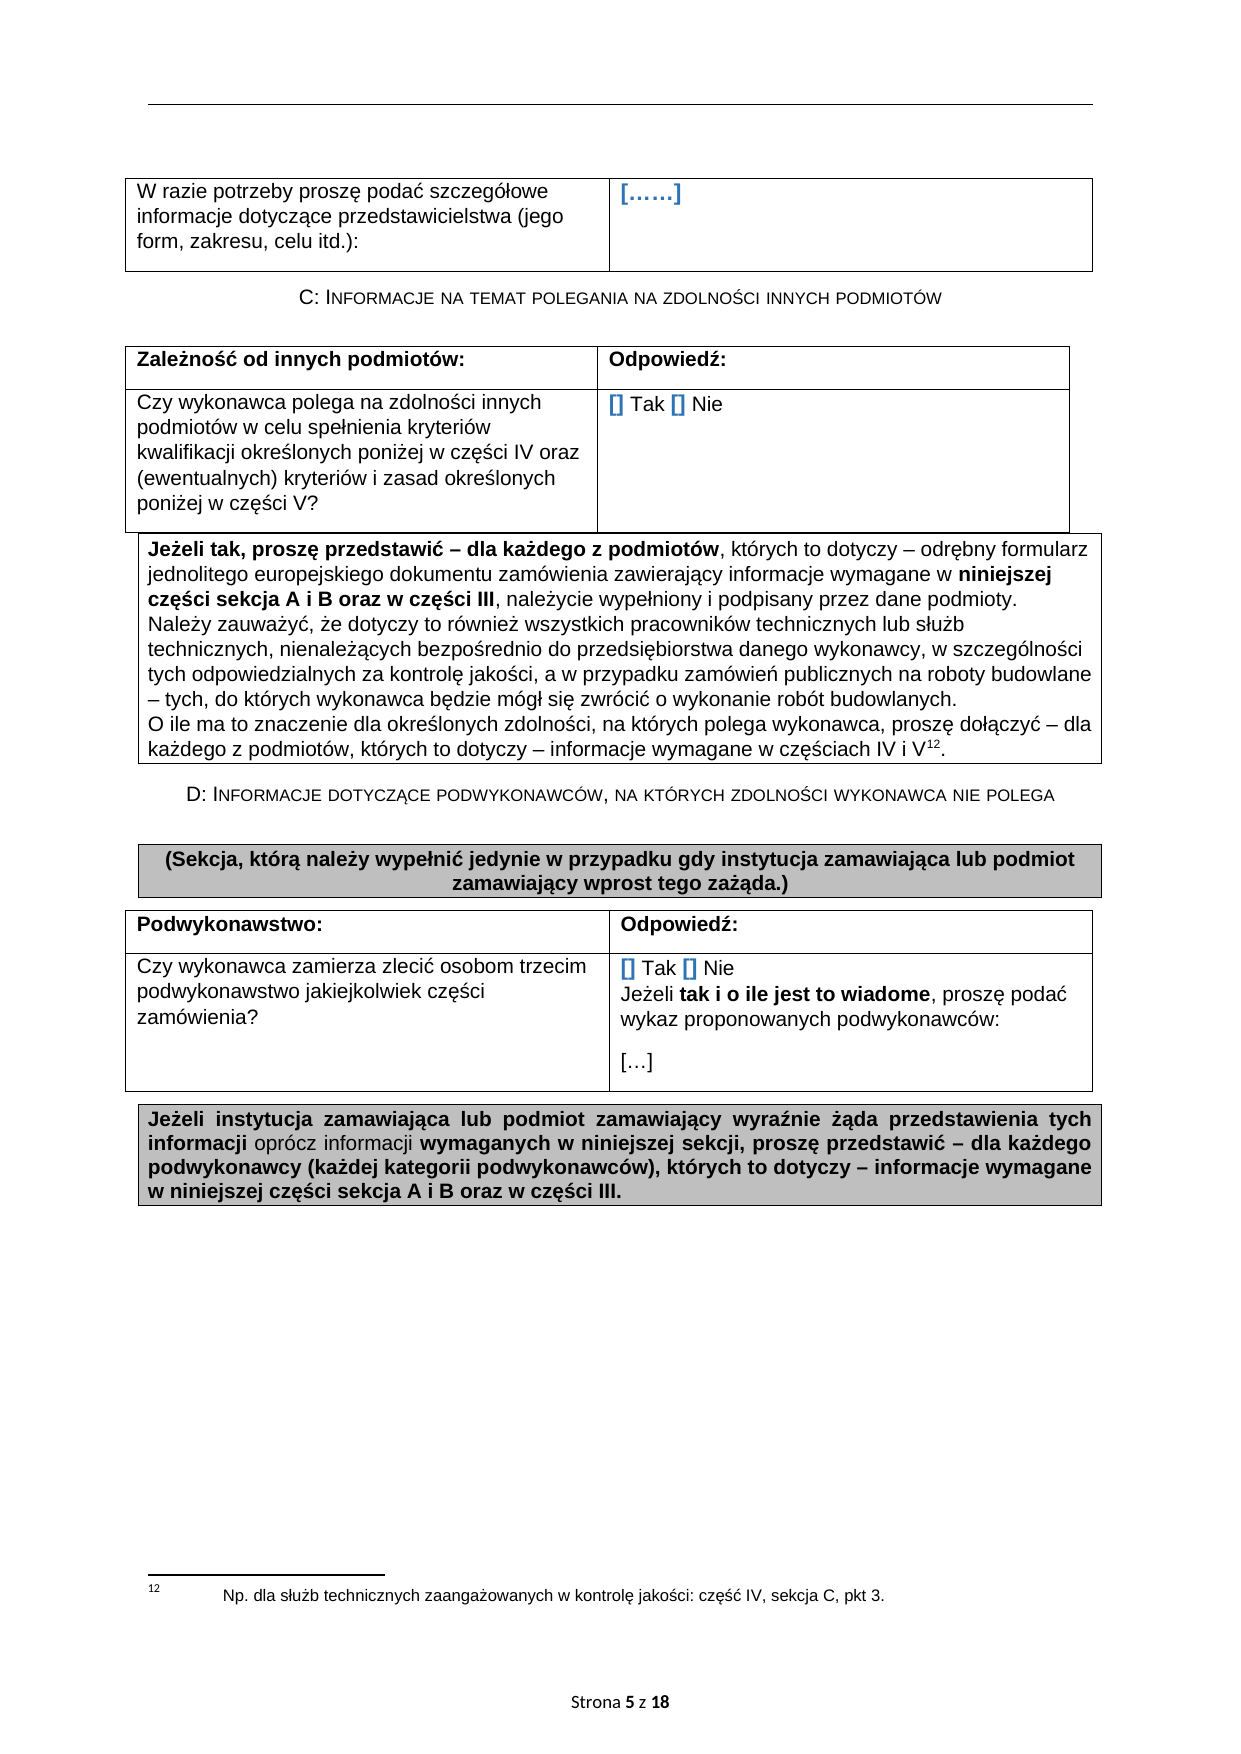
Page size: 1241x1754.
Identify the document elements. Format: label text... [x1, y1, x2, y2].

text Jeżeli tak, proszę przedstawić – dla każdego z podmiotów, których to dotyczy – odrębny formularz jednolitego europejskiego dokumentu zamówienia zawierający informacje wymagane w niniejszej części sekcja A i B oraz w części III, należycie wypełniony i podpisany przez dane podmioty. Należy zauważyć, że dotyczy to również wszystkich pracowników technicznych lub służb technicznych, nienależących bezpośrednio do przedsiębiorstwa danego wykonawcy, w szczególności tych odpowiedzialnych za kontrolę jakości, a w przypadku zamówień publicznych na roboty budowlane – tych, do których wykonawca będzie mógł się zwrócić o wykonanie robót budowlanych. O ile ma to znaczenie dla określonych zdolności, na których polega wykonawca, proszę dołączyć – dla każdego z podmiotów, których to dotyczy – informacje wymagane w częściach IV i V. [139, 534, 1101, 763]
table_cell Czy wykonawca polega na zdolności innych podmiotów w celu spełnienia kryteriów kwalifikacji określonych poniżej w części IV oraz (ewentualnych) kryteriów i zasad określonych poniżej w części V? [126, 390, 597, 532]
title C: Informacje na temat polegania na zdolności innych podmiotów [148, 284, 1093, 308]
table_cell [] Tak [] Nie Jeżeli tak i o ile jest to wiadome, proszę podać wykaz proponowanych podwykonawców: […] [610, 954, 1092, 1091]
title (Sekcja, którą należy wypełnić jedynie w przypadku gdy instytucja zamawiająca lub podmiot zamawiający wprost tego zażąda.) [139, 845, 1101, 897]
title D: Informacje dotyczące podwykonawców, na których zdolności wykonawca nie polega [148, 782, 1093, 806]
table_cell [……] [610, 179, 1092, 271]
table_header Odpowiedź: [598, 347, 1069, 389]
table_header Podwykonawstwo: [126, 911, 609, 953]
title Jeżeli instytucja zamawiająca lub podmiot zamawiający wyraźnie żąda przedstawienia tych informacji oprócz informacji wymaganych w niniejszej sekcji, proszę przedstawić – dla każdego podwykonawcy (każdej kategorii podwykonawców), których to dotyczy – informacje wymagane w niniejszej części sekcja A i B oraz w części III. [139, 1105, 1101, 1205]
table_cell [] Tak [] Nie [598, 390, 1069, 532]
table_cell Czy wykonawca zamierza zlecić osobom trzecim podwykonawstwo jakiejkolwiek części zamówienia? [126, 954, 609, 1091]
table_header Zależność od innych podmiotów: [126, 347, 597, 389]
table_header Odpowiedź: [610, 911, 1092, 953]
table_cell W razie potrzeby proszę podać szczegółowe informacje dotyczące przedstawicielstwa (jego form, zakresu, celu itd.): [126, 179, 609, 271]
